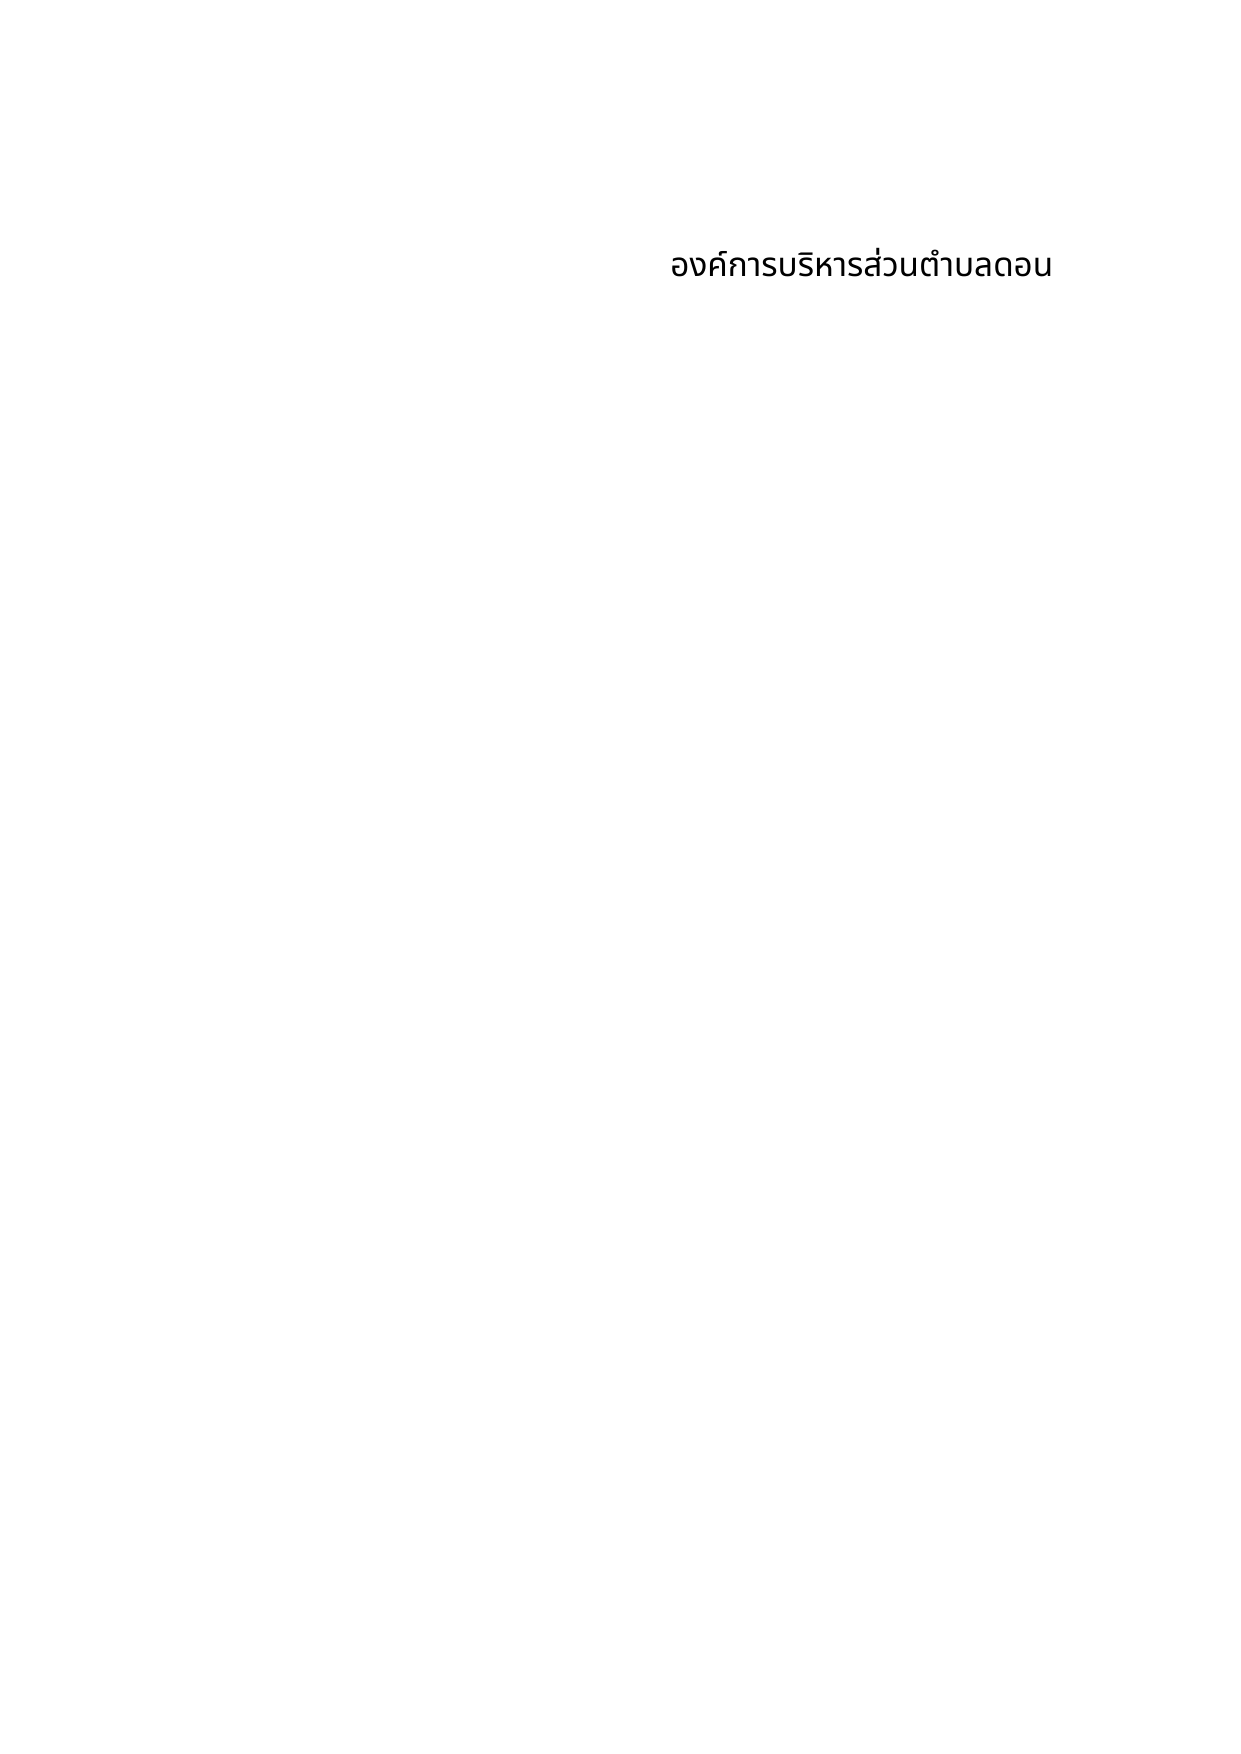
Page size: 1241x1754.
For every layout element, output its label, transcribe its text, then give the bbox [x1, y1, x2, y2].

text องค์การบริหารส่วนตำบลดอน [187, 241, 1053, 291]
